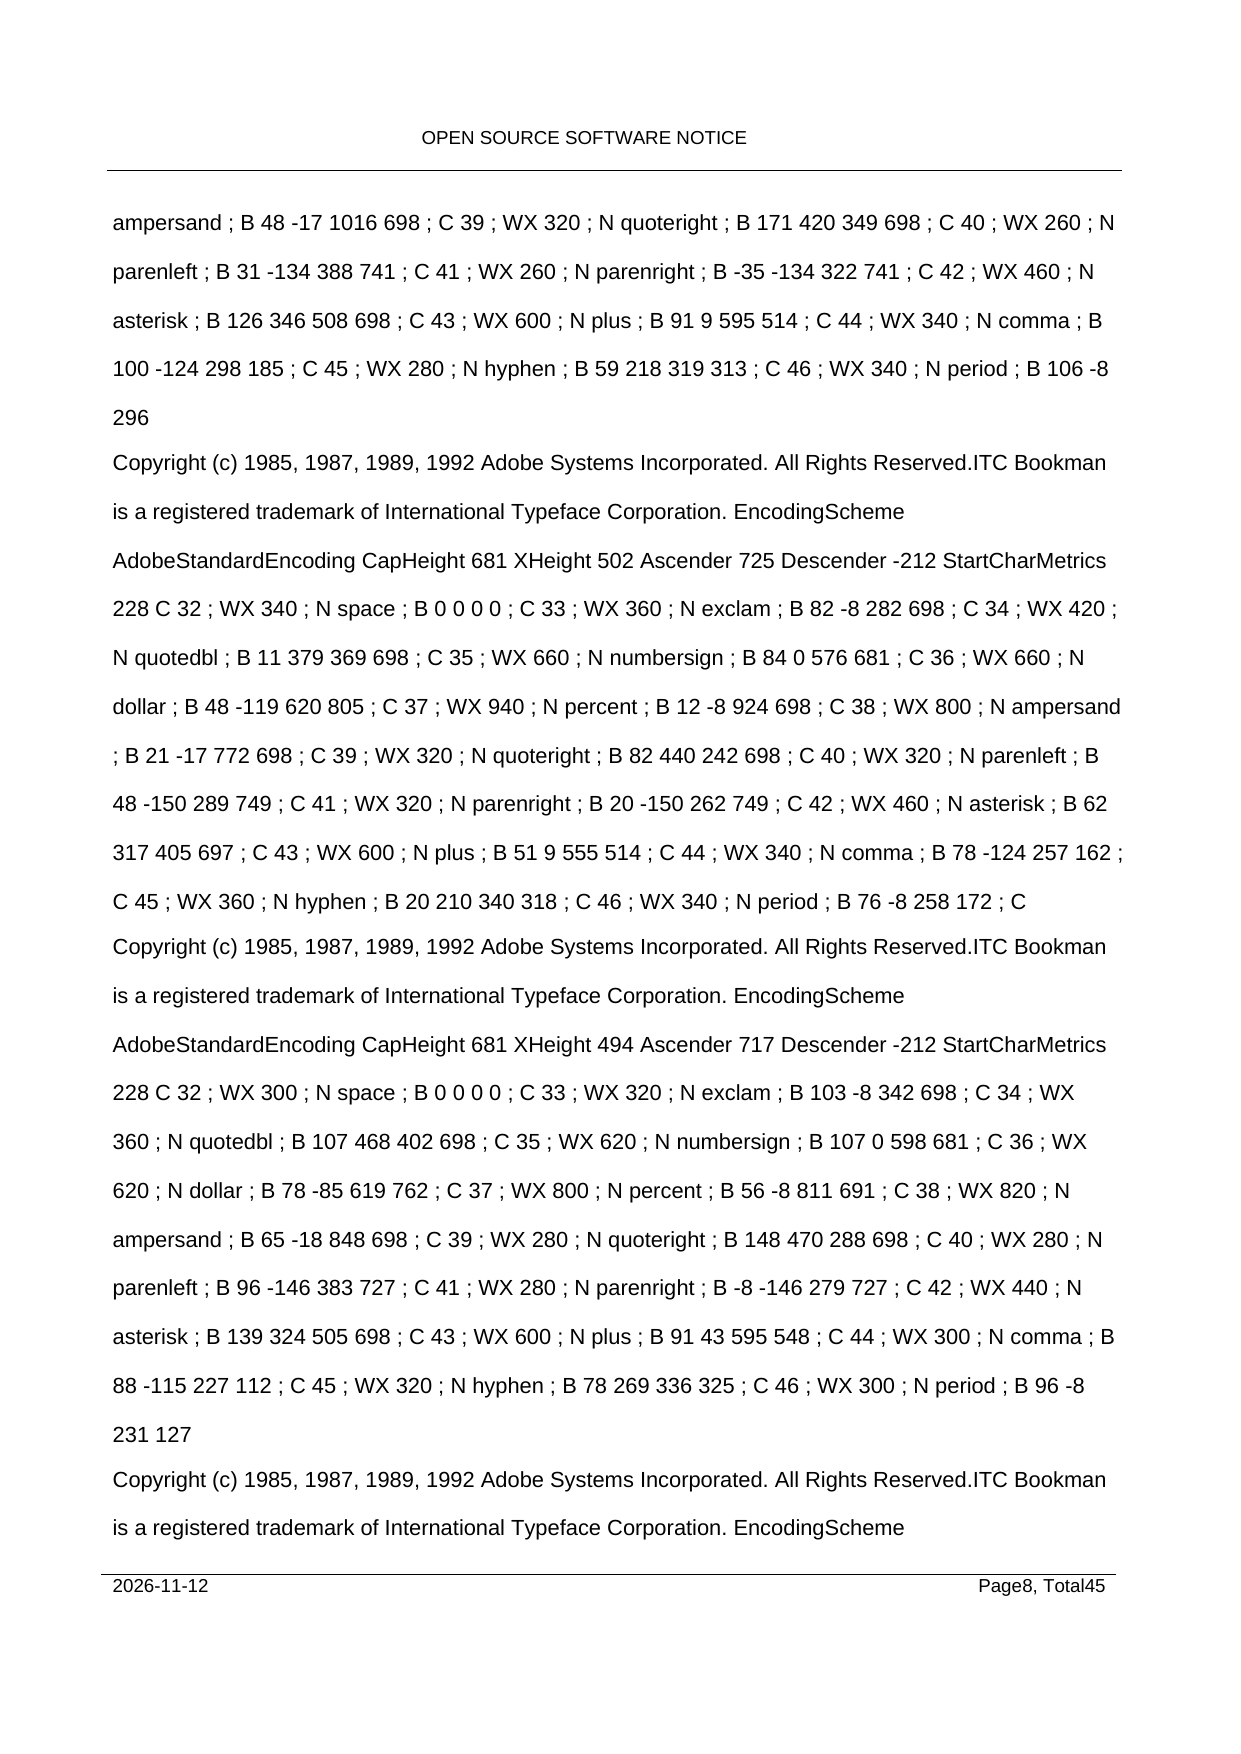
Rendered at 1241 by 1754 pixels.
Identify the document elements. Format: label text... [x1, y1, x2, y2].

text Copyright (c) 1985, 1987, 1989, 1992 Adobe Systems Incorporated. All Rights Reserved.ITC Bookman is a registered trademark of International Typeface Corporation. EncodingScheme AdobeStandardEncoding CapHeight 681 XHeight 494 Ascender 717 Descender -212 StartCharMetrics 228 C 32 ; WX 300 ; N space ; B 0 0 0 0 ; C 33 ; WX 320 ; N exclam ; B 103 -8 342 698 ; C 34 ; WX 360 ; N quotedbl ; B 107 468 402 698 ; C 35 ; WX 620 ; N numbersign ; B 107 0 598 681 ; C 36 ; WX 620 ; N dollar ; B 78 -85 619 762 ; C 37 ; WX 800 ; N percent ; B 56 -8 811 691 ; C 38 ; WX 820 ; N ampersand ; B 65 -18 848 698 ; C 39 ; WX 280 ; N quoteright ; B 148 470 288 698 ; C 40 ; WX 280 ; N parenleft ; B 96 -146 383 727 ; C 41 ; WX 280 ; N parenright ; B -8 -146 279 727 ; C 42 ; WX 440 ; N asterisk ; B 139 324 505 698 ; C 43 ; WX 600 ; N plus ; B 91 43 595 548 ; C 44 ; WX 300 ; N comma ; B 88 -115 227 112 ; C 45 ; WX 320 ; N hyphen ; B 78 269 336 325 ; C 46 ; WX 300 ; N period ; B 96 -8 231 127 [112, 930, 1128, 1450]
text Copyright (c) 1985, 1987, 1989, 1992 Adobe Systems Incorporated. All Rights Reserved.ITC Bookman is a registered trademark of International Typeface Corporation. EncodingScheme AdobeStandardEncoding CapHeight 681 XHeight 502 Ascender 725 Descender -212 StartCharMetrics 228 C 32 ; WX 340 ; N space ; B 0 0 0 0 ; C 33 ; WX 360 ; N exclam ; B 82 -8 282 698 ; C 34 ; WX 420 ; N quotedbl ; B 11 379 369 698 ; C 35 ; WX 660 ; N numbersign ; B 84 0 576 681 ; C 36 ; WX 660 ; N dollar ; B 48 -119 620 805 ; C 37 ; WX 940 ; N percent ; B 12 -8 924 698 ; C 38 ; WX 800 ; N ampersand ; B 21 -17 772 698 ; C 39 ; WX 320 ; N quoteright ; B 82 440 242 698 ; C 40 ; WX 320 ; N parenleft ; B 48 -150 289 749 ; C 41 ; WX 320 ; N parenright ; B 20 -150 262 749 ; C 42 ; WX 460 ; N asterisk ; B 62 317 405 697 ; C 43 ; WX 600 ; N plus ; B 51 9 555 514 ; C 44 ; WX 340 ; N comma ; B 78 -124 257 162 ; C 45 ; WX 360 ; N hyphen ; B 20 210 340 318 ; C 46 ; WX 340 ; N period ; B 76 -8 258 172 ; C [112, 446, 1128, 918]
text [112, 206, 1128, 434]
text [112, 1463, 1128, 1544]
